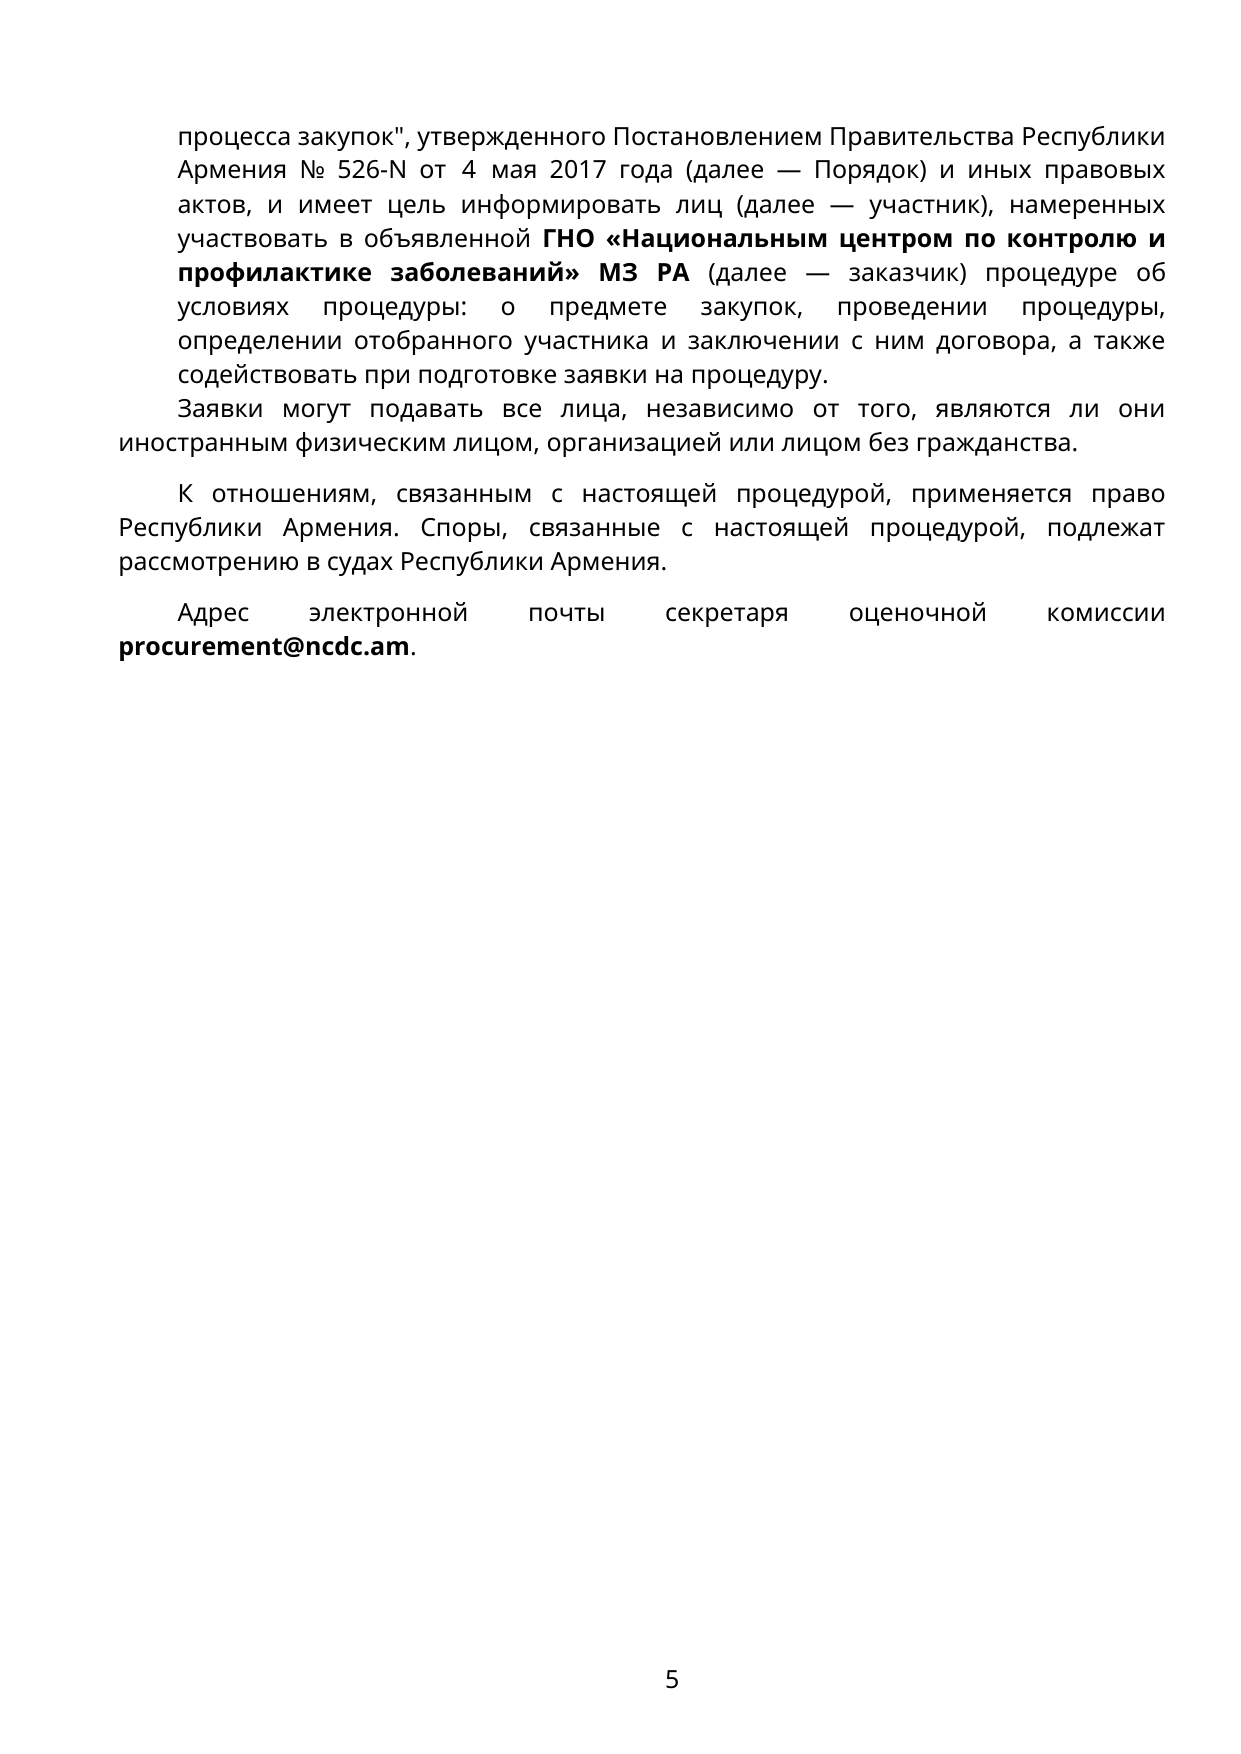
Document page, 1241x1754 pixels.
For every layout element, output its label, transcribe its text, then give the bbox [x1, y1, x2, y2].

text Адрес электронной почты секретаря оценочной комиссии procurement@ncdc.am. [118, 594, 1167, 663]
text Заявки могут подавать все лица, независимо от того, являются ли они иностранным физическим лицом, организацией или лицом без гражданства. [118, 391, 1167, 459]
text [177, 118, 1167, 391]
text К отношениям, связанным с настоящей процедурой, применяется право Республики Армения. Споры, связанные с настоящей процедурой, подлежат рассмотрению в судах Республики Армения. [118, 476, 1167, 578]
